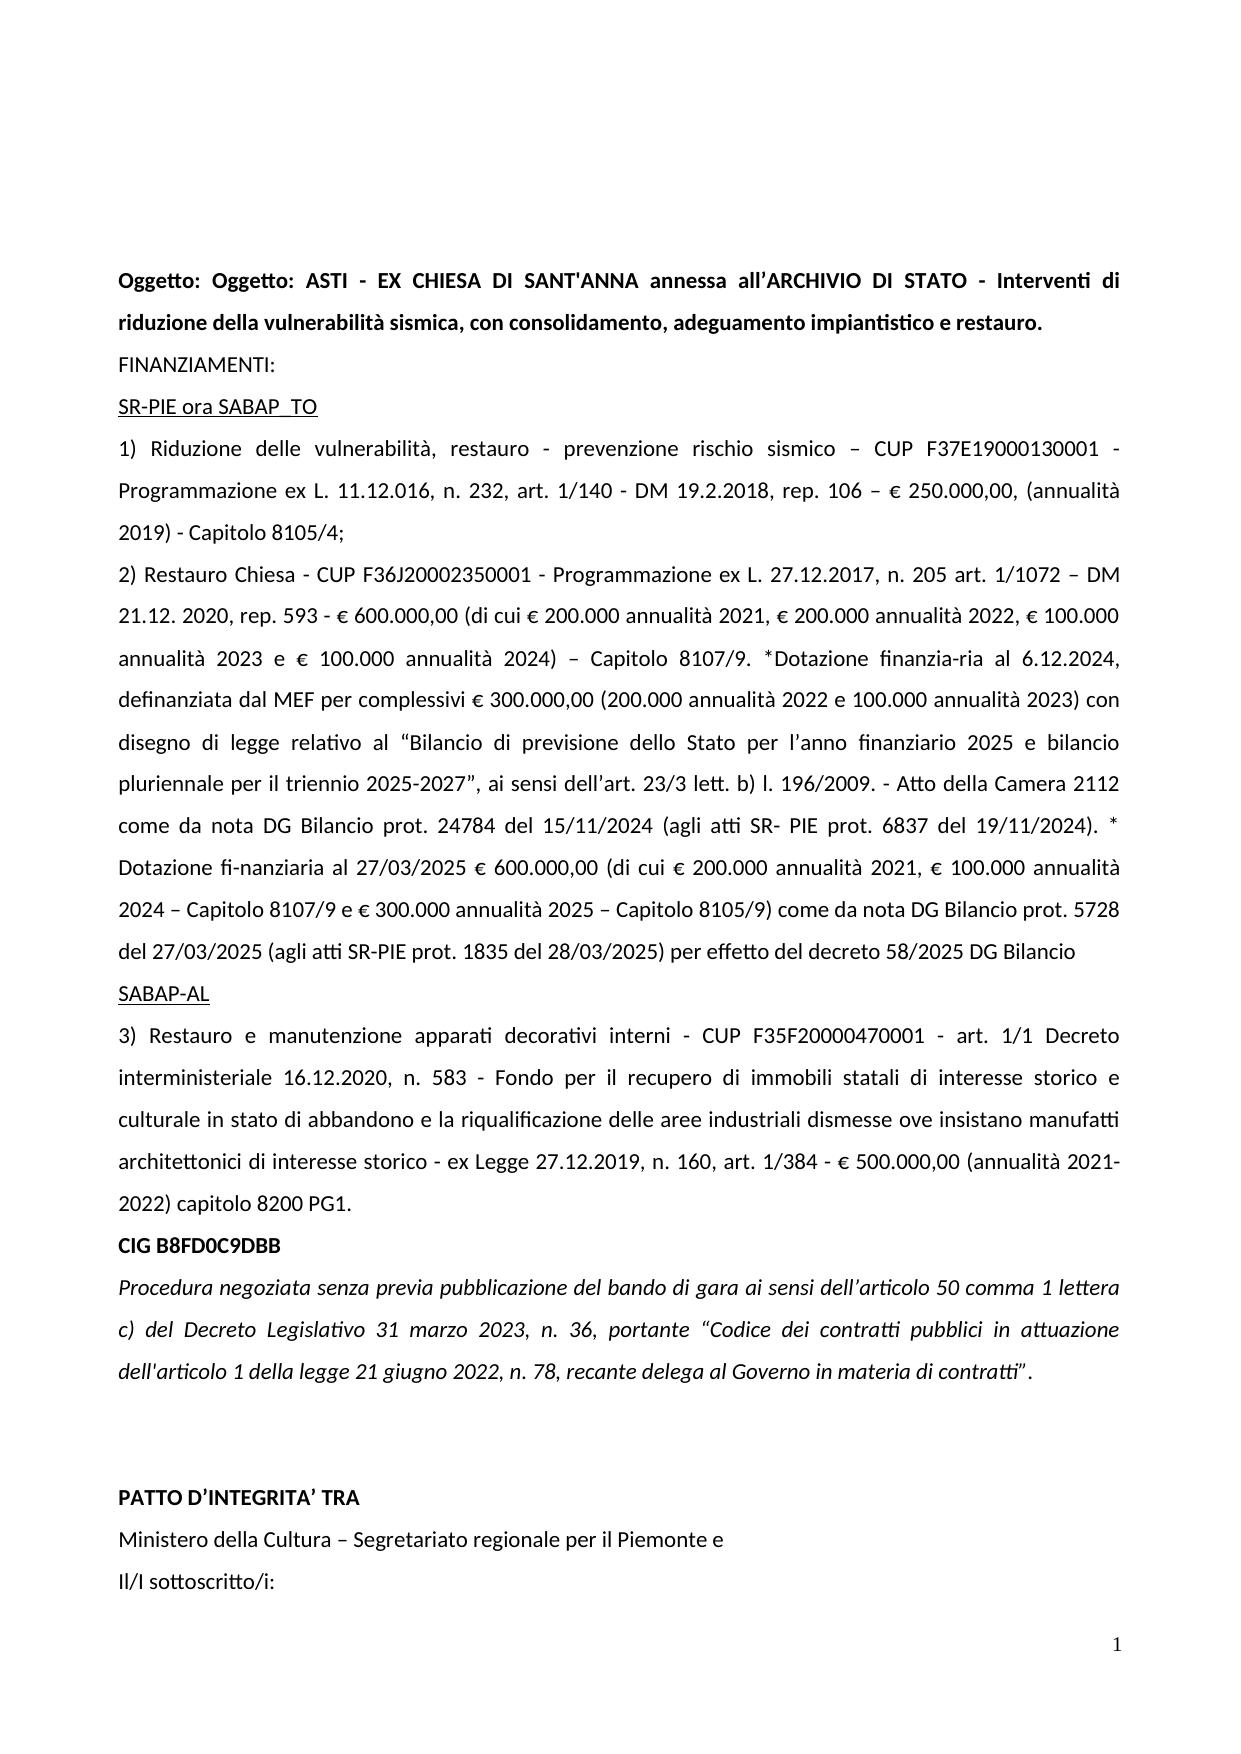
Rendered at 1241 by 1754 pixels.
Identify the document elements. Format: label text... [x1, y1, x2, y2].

text SABAP-AL [118, 979, 1122, 1007]
text 1) Riduzione delle vulnerabilità, restauro - prevenzione rischio sismico – CUP F37E19000130001 - Programmazione ex L. 11.12.016, n. 232, art. 1/140 - DM 19.2.2018, rep. 106 – € 250.000,00, (annualità 2019) - Capitolo 8105/4; [118, 434, 1122, 546]
text FINANZIAMENTI: [118, 350, 1122, 378]
text Il/I sottoscritto/i: [118, 1567, 1122, 1595]
text PATTO D’INTEGRITA’ TRA [118, 1483, 1122, 1511]
text Ministero della Cultura – Segretariato regionale per il Piemonte e [118, 1525, 1122, 1553]
text 2) Restauro Chiesa - CUP F36J20002350001 - Programmazione ex L. 27.12.2017, n. 205 art. 1/1072 – DM 21.12. 2020, rep. 593 - € 600.000,00 (di cui € 200.000 annualità 2021, € 200.000 annualità 2022, € 100.000 annualità 2023 e € 100.000 annualità 2024) – Capitolo 8107/9. *Dotazione finanzia-ria al 6.12.2024, definanziata dal MEF per complessivi € 300.000,00 (200.000 annualità 2022 e 100.000 annualità 2023) con disegno di legge relativo al “Bilancio di previsione dello Stato per l’anno finanziario 2025 e bilancio pluriennale per il triennio 2025-2027”, ai sensi dell’art. 23/3 lett. b) l. 196/2009. - Atto della Camera 2112 come da nota DG Bilancio prot. 24784 del 15/11/2024 (agli atti SR- PIE prot. 6837 del 19/11/2024). * Dotazione fi-nanziaria al 27/03/2025 € 600.000,00 (di cui € 200.000 annualità 2021, € 100.000 annualità 2024 – Capitolo 8107/9 e € 300.000 annualità 2025 – Capitolo 8105/9) come da nota DG Bilancio prot. 5728 del 27/03/2025 (agli atti SR-PIE prot. 1835 del 28/03/2025) per effetto del decreto 58/2025 DG Bilancio [118, 560, 1122, 966]
text CIG B8FD0C9DBB [118, 1231, 1122, 1259]
text 3) Restauro e manutenzione apparati decorativi interni - CUP F35F20000470001 - art. 1/1 Decreto interministeriale 16.12.2020, n. 583 - Fondo per il recupero di immobili statali di interesse storico e culturale in stato di abbandono e la riqualificazione delle aree industriali dismesse ove insistano manufatti architettonici di interesse storico - ex Legge 27.12.2019, n. 160, art. 1/384 - € 500.000,00 (annualità 2021-2022) capitolo 8200 PG1. [118, 1021, 1122, 1217]
text Oggetto: Oggetto: ASTI - EX CHIESA DI SANT'ANNA annessa all’ARCHIVIO DI STATO - Interventi di riduzione della vulnerabilità sismica, con consolidamento, adeguamento impiantistico e restauro. [118, 266, 1122, 336]
text Procedura negoziata senza previa pubblicazione del bando di gara ai sensi dell’articolo 50 comma 1 lettera c) del Decreto Legislativo 31 marzo 2023, n. 36, portante “Codice dei contratti pubblici in attuazione dell'articolo 1 della legge 21 giugno 2022, n. 78, recante delega al Governo in materia di contratti”. [118, 1273, 1122, 1385]
text SR-PIE ora SABAP_TO [118, 392, 1122, 420]
